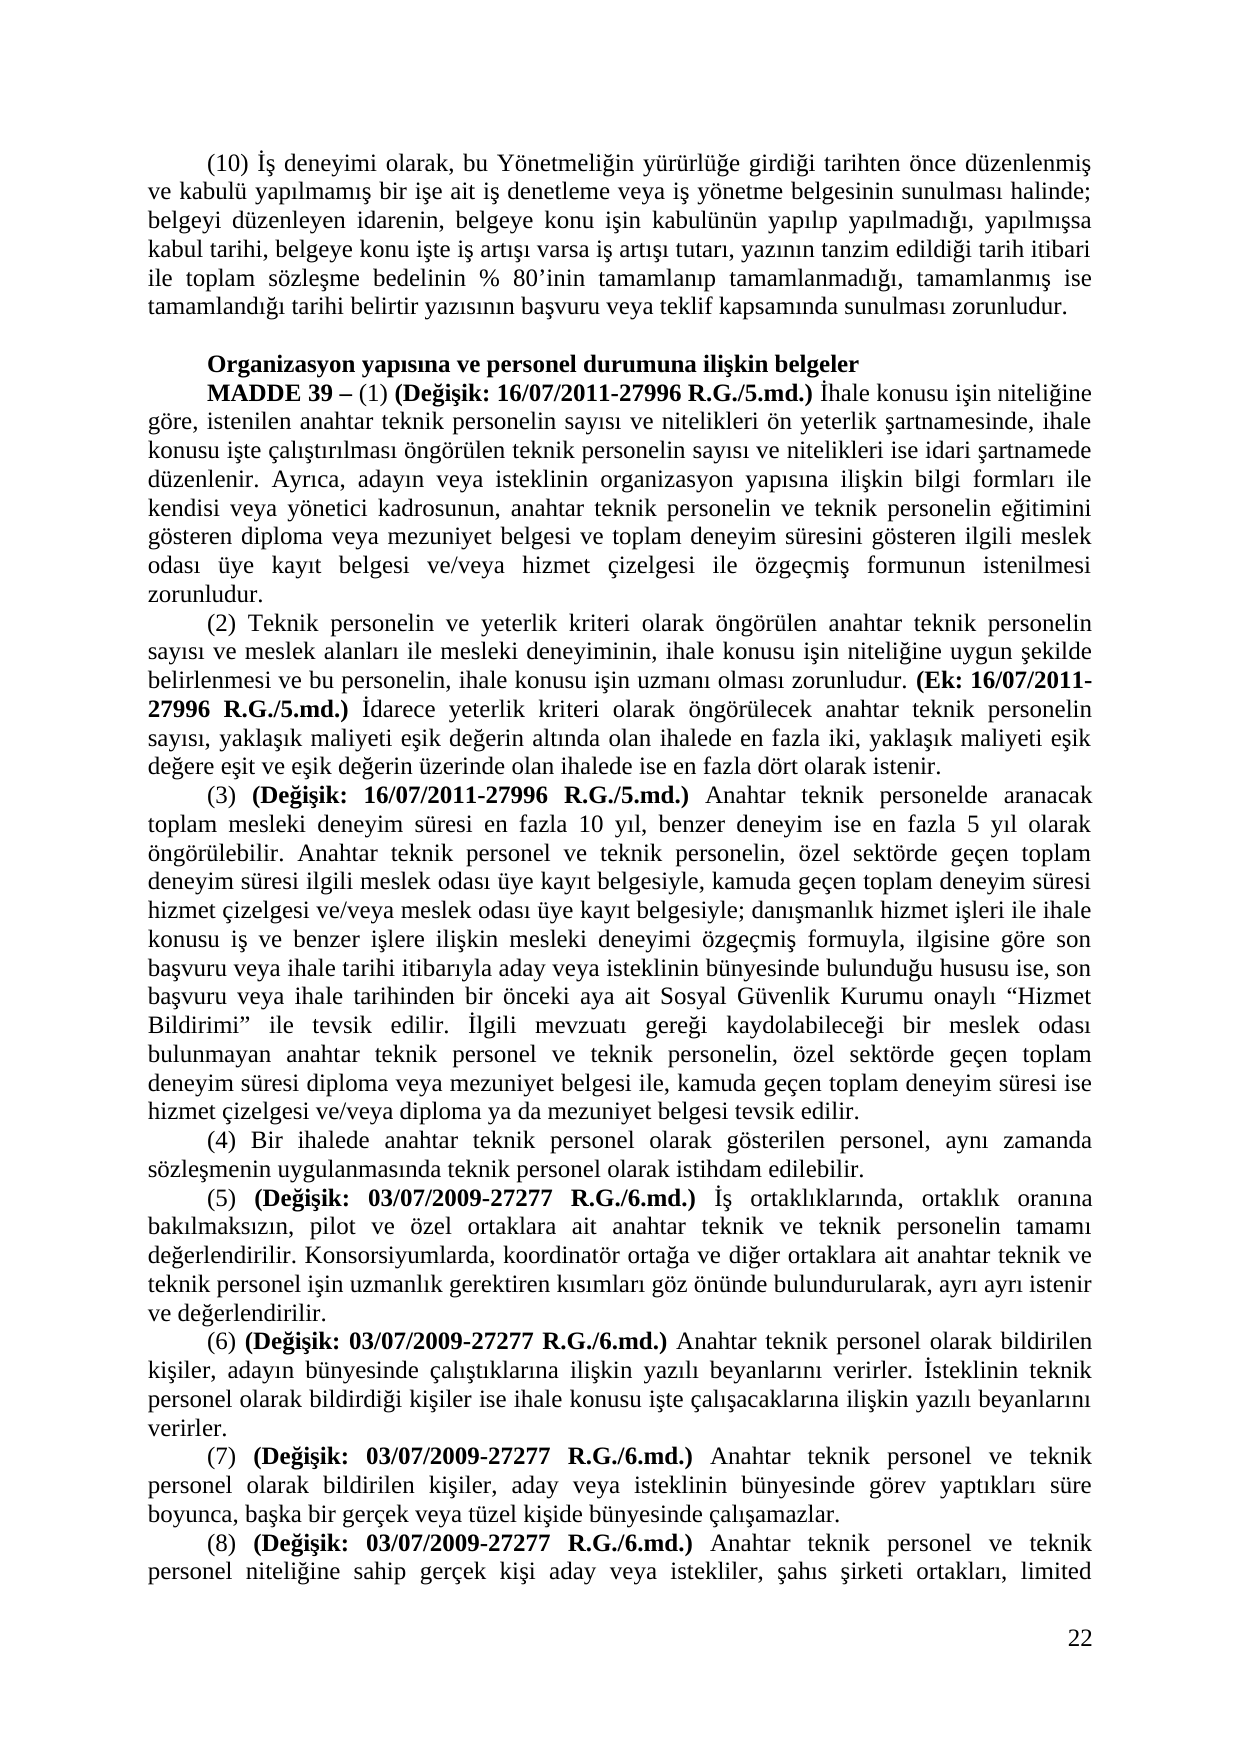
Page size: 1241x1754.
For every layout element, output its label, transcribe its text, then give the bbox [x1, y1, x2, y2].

text (4) Bir ihalede anahtar teknik personel olarak gösterilen personel, aynı zamanda sözleşmenin uygulanmasında teknik personel olarak istihdam edilebilir. [148, 1125, 1092, 1183]
text (6) (Değişik: 03/07/2009-27277 R.G./6.md.) Anahtar teknik personel olarak bildirilen kişiler, adayın bünyesinde çalıştıklarına ilişkin yazılı beyanlarını verirler. İsteklinin teknik personel olarak bildirdiği kişiler ise ihale konusu işte çalışacaklarına ilişkin yazılı beyanlarını verirler. [148, 1326, 1092, 1441]
text (7) (Değişik: 03/07/2009-27277 R.G./6.md.) Anahtar teknik personel ve teknik personel olarak bildirilen kişiler, aday veya isteklinin bünyesinde görev yaptıkları süre boyunca, başka bir gerçek veya tüzel kişide bünyesinde çalışamazlar. [148, 1441, 1092, 1528]
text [148, 1528, 1092, 1585]
text MADDE 39 – (1) (Değişik: 16/07/2011-27996 R.G./5.md.) İhale konusu işin niteliğine göre, istenilen anahtar teknik personelin sayısı ve nitelikleri ön yeterlik şartnamesinde, ihale konusu işte çalıştırılması öngörülen teknik personelin sayısı ve nitelikleri ise idari şartnamede düzenlenir. Ayrıca, adayın veya isteklinin organizasyon yapısına ilişkin bilgi formları ile kendisi veya yönetici kadrosunun, anahtar teknik personelin ve teknik personelin eğitimini gösteren diploma veya mezuniyet belgesi ve toplam deneyim süresini gösteren ilgili meslek odası üye kayıt belgesi ve/veya hizmet çizelgesi ile özgeçmiş formunun istenilmesi zorunludur. [148, 378, 1092, 608]
subtitle Organizasyon yapısına ve personel durumuna ilişkin belgeler [148, 349, 1092, 378]
text (3) (Değişik: 16/07/2011-27996 R.G./5.md.) Anahtar teknik personelde aranacak toplam mesleki deneyim süresi en fazla 10 yıl, benzer deneyim ise en fazla 5 yıl olarak öngörülebilir. Anahtar teknik personel ve teknik personelin, özel sektörde geçen toplam deneyim süresi ilgili meslek odası üye kayıt belgesiyle, kamuda geçen toplam deneyim süresi hizmet çizelgesi ve/veya meslek odası üye kayıt belgesiyle; danışmanlık hizmet işleri ile ihale konusu iş ve benzer işlere ilişkin mesleki deneyimi özgeçmiş formuyla, ilgisine göre son başvuru veya ihale tarihi itibarıyla aday veya isteklinin bünyesinde bulunduğu hususu ise, son başvuru veya ihale tarihinden bir önceki aya ait Sosyal Güvenlik Kurumu onaylı “Hizmet Bildirimi” ile tevsik edilir. İlgili mevzuatı gereği kaydolabileceği bir meslek odası bulunmayan anahtar teknik personel ve teknik personelin, özel sektörde geçen toplam deneyim süresi diploma veya mezuniyet belgesi ile, kamuda geçen toplam deneyim süresi ise hizmet çizelgesi ve/veya diploma ya da mezuniyet belgesi tevsik edilir. [148, 780, 1092, 1125]
text (2) Teknik personelin ve yeterlik kriteri olarak öngörülen anahtar teknik personelin sayısı ve meslek alanları ile mesleki deneyiminin, ihale konusu işin niteliğine uygun şekilde belirlenmesi ve bu personelin, ihale konusu işin uzmanı olması zorunludur. (Ek: 16/07/2011-27996 R.G./5.md.) İdarece yeterlik kriteri olarak öngörülecek anahtar teknik personelin sayısı, yaklaşık maliyeti eşik değerin altında olan ihalede en fazla iki, yaklaşık maliyeti eşik değere eşit ve eşik değerin üzerinde olan ihalede ise en fazla dört olarak istenir. [148, 608, 1092, 780]
text (10) İş deneyimi olarak, bu Yönetmeliğin yürürlüğe girdiği tarihten önce düzenlenmiş ve kabulü yapılmamış bir işe ait iş denetleme veya iş yönetme belgesinin sunulması halinde; belgeyi düzenleyen idarenin, belgeye konu işin kabulünün yapılıp yapılmadığı, yapılmışsa kabul tarihi, belgeye konu işte iş artışı varsa iş artışı tutarı, yazının tanzim edildiği tarih itibari ile toplam sözleşme bedelinin % 80’inin tamamlanıp tamamlanmadığı, tamamlanmış ise tamamlandığı tarihi belirtir yazısının başvuru veya teklif kapsamında sunulması zorunludur. [148, 148, 1092, 320]
text (5) (Değişik: 03/07/2009-27277 R.G./6.md.) İş ortaklıklarında, ortaklık oranına bakılmaksızın, pilot ve özel ortaklara ait anahtar teknik ve teknik personelin tamamı değerlendirilir. Konsorsiyumlarda, koordinatör ortağa ve diğer ortaklara ait anahtar teknik ve teknik personel işin uzmanlık gerektiren kısımları göz önünde bulundurularak, ayrı ayrı istenir ve değerlendirilir. [148, 1183, 1092, 1326]
